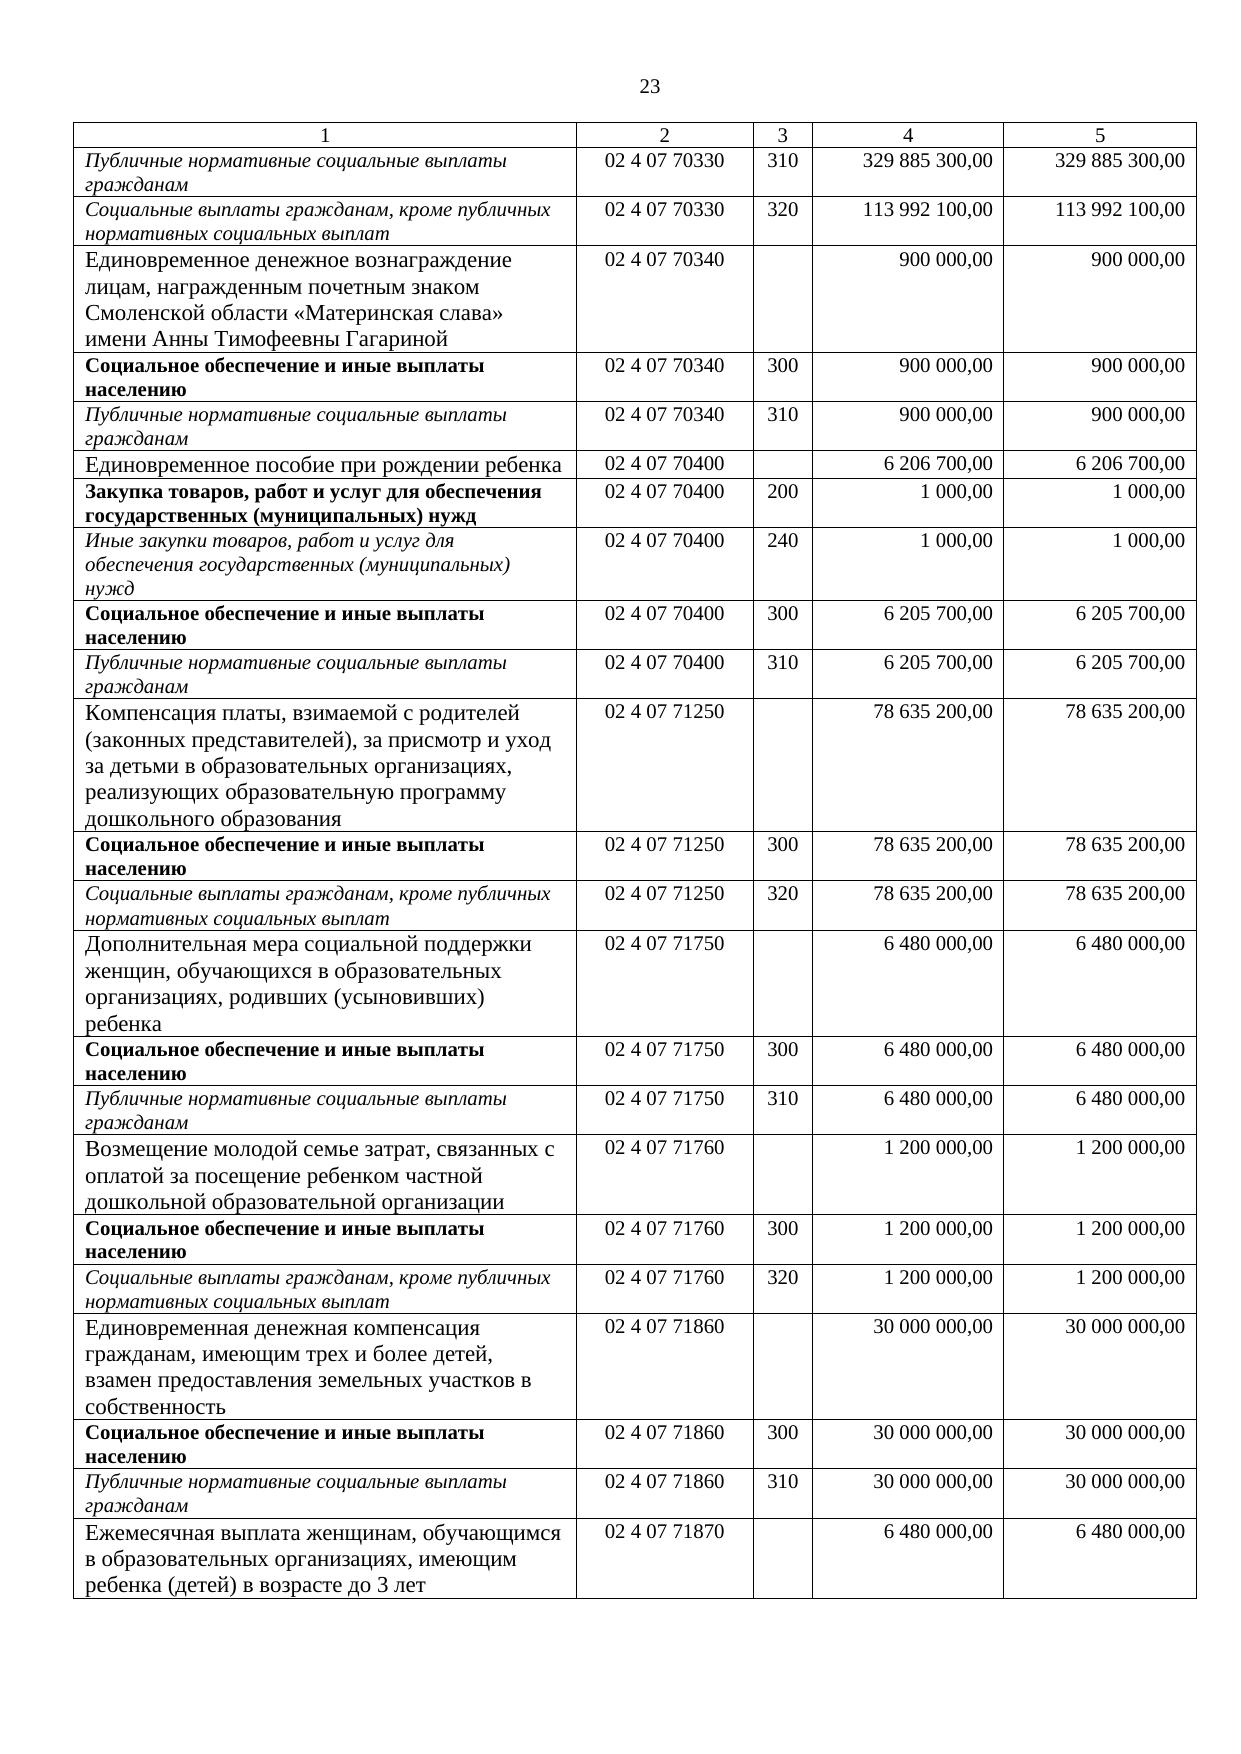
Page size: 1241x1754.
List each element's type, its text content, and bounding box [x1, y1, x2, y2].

table_header 4 [813, 123, 1003, 147]
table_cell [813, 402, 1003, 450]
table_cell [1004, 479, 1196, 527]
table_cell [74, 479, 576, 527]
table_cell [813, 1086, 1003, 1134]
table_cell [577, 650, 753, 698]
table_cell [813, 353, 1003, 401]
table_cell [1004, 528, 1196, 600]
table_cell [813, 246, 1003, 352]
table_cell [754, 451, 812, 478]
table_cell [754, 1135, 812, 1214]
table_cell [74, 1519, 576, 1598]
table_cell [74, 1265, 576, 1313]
table_header 5 [1004, 123, 1196, 147]
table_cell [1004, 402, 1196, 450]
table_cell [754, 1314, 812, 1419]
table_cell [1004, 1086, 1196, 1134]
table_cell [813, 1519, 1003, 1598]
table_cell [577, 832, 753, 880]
table_header 1 [74, 123, 576, 147]
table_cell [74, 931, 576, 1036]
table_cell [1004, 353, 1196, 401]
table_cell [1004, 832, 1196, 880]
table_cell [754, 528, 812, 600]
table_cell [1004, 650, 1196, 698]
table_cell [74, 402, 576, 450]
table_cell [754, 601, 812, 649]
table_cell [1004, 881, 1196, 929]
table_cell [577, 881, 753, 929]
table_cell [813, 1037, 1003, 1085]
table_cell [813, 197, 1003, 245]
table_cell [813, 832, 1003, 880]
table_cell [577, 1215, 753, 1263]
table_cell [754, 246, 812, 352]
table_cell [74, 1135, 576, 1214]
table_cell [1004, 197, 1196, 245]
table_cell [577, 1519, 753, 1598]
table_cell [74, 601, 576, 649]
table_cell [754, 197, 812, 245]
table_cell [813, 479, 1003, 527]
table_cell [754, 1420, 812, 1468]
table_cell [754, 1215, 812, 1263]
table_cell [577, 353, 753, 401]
table_header 2 [577, 123, 753, 147]
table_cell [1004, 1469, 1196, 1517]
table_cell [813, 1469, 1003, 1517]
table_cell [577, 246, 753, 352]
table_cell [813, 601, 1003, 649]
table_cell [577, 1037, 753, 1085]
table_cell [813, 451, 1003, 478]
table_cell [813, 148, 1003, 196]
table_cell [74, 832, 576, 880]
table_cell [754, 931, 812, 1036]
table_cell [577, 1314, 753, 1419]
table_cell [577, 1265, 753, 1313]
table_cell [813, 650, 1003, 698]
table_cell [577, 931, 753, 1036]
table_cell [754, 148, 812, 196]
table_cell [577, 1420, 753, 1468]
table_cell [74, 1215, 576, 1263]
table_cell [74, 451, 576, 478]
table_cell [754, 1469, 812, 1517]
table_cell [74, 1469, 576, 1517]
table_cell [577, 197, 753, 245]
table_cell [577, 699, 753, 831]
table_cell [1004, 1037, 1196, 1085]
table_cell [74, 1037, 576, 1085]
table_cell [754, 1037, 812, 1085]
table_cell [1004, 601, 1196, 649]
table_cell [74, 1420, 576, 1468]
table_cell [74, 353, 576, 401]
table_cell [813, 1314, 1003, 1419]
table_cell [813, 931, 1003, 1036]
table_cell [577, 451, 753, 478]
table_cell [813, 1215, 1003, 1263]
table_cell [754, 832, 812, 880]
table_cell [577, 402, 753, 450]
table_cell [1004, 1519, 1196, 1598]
table_header 3 [754, 123, 812, 147]
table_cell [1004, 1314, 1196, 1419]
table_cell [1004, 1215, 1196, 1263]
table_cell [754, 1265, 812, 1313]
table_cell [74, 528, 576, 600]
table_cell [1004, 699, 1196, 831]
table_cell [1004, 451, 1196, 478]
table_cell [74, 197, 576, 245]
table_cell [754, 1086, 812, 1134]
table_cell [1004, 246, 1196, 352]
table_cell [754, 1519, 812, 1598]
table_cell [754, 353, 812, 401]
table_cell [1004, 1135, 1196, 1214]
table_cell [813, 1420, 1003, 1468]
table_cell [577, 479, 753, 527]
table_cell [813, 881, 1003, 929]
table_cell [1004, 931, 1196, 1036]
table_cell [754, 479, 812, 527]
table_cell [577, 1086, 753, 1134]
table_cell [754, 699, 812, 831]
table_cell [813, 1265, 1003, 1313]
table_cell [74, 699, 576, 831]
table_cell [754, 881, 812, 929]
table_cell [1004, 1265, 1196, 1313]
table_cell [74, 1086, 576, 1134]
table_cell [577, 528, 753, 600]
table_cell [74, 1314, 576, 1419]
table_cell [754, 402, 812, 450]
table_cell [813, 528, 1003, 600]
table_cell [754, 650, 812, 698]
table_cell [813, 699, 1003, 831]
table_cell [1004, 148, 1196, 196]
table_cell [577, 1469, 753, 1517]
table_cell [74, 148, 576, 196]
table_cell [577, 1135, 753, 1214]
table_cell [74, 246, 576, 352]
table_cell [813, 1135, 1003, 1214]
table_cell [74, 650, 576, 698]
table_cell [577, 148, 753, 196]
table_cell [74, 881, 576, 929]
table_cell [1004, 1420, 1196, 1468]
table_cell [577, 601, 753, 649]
